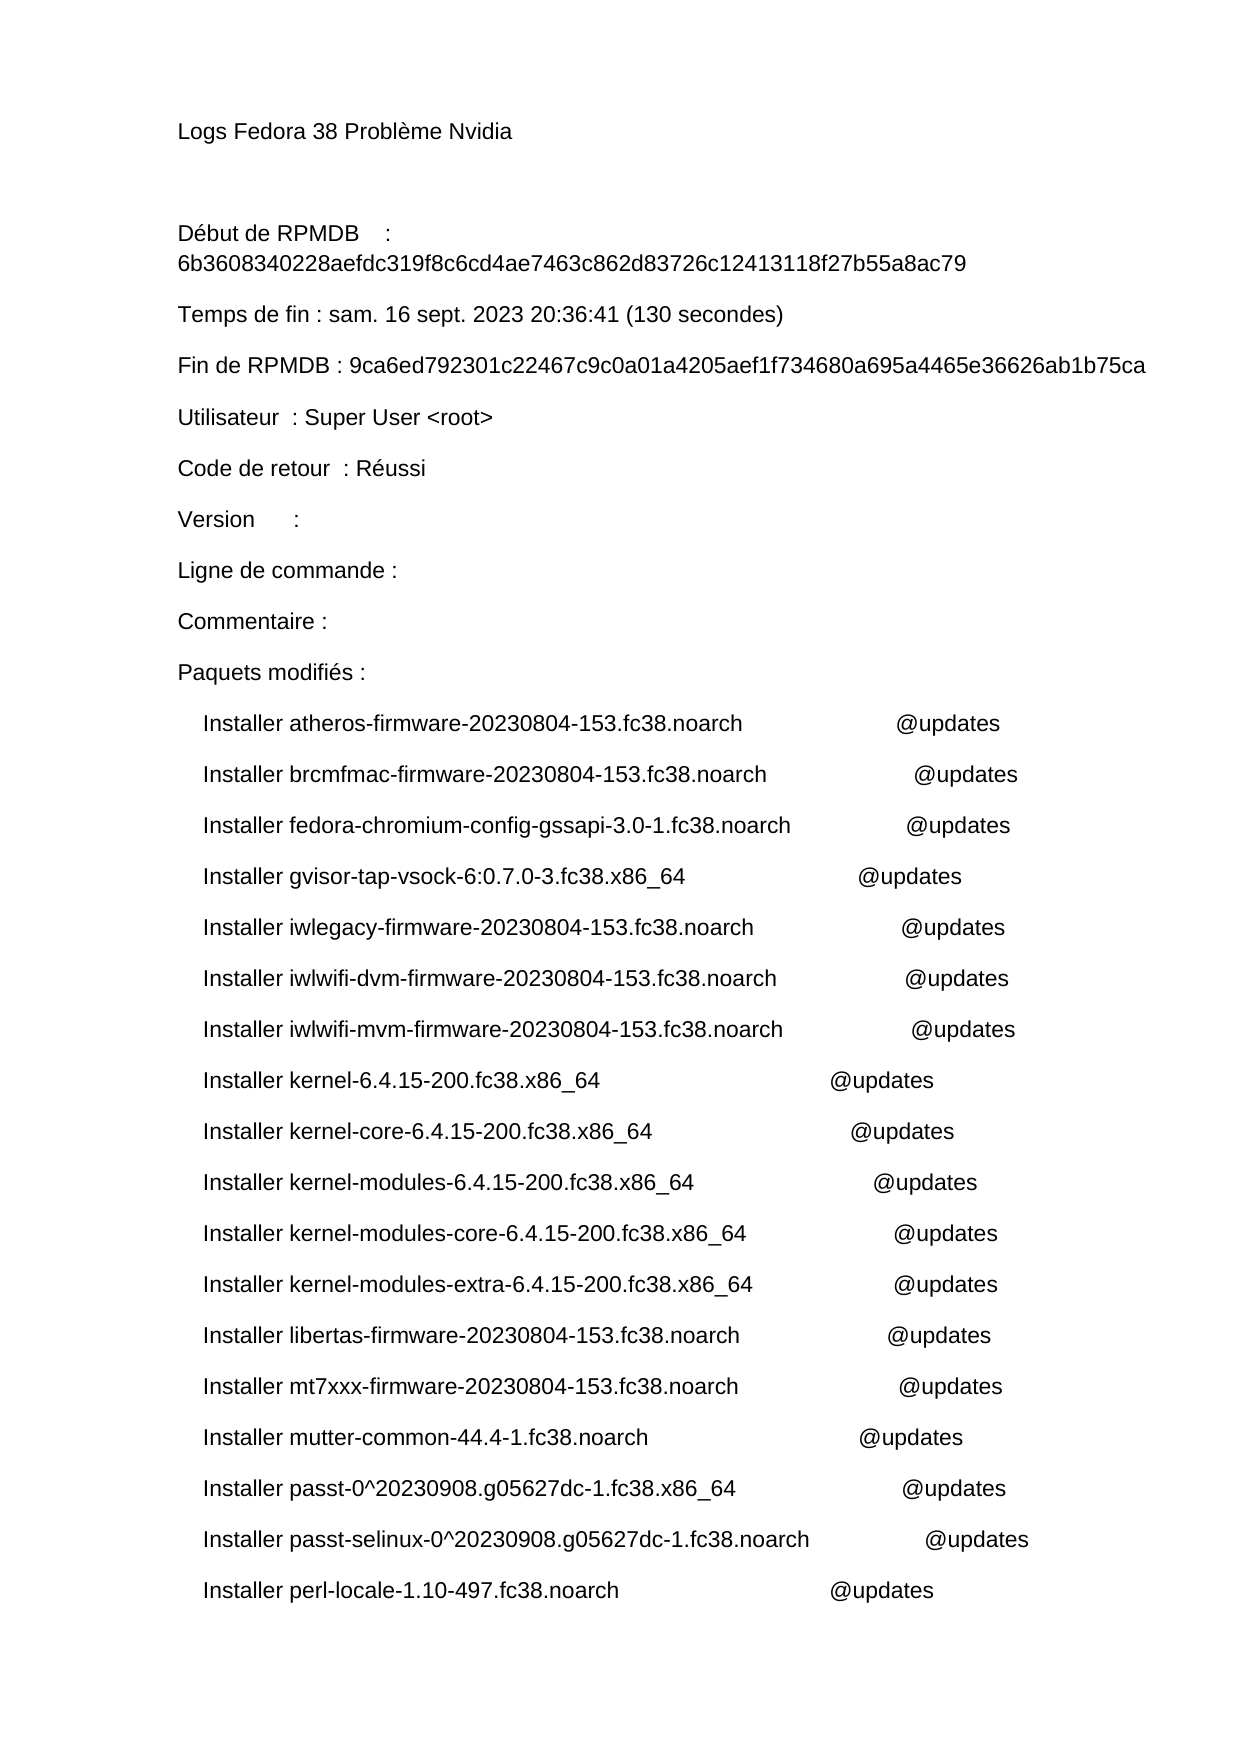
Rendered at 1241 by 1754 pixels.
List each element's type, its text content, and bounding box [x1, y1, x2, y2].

text Installer mutter-common-44.4-1.fc38.noarch @updates [177, 1424, 1152, 1451]
text Version : [177, 506, 1152, 532]
text Installer passt-selinux-0^20230908.g05627dc-1.fc38.noarch @updates [177, 1526, 1152, 1553]
text Installer brcmfmac-firmware-20230804-153.fc38.noarch @updates [177, 761, 1152, 787]
text Installer kernel-modules-6.4.15-200.fc38.x86_64 @updates [177, 1169, 1152, 1196]
text Installer libertas-firmware-20230804-153.fc38.noarch @updates [177, 1322, 1152, 1349]
text Début de RPMDB : 6b3608340228aefdc319f8c6cd4ae7463c862d83726c12413118f27b55a8ac79 [177, 220, 1152, 277]
text Installer kernel-modules-core-6.4.15-200.fc38.x86_64 @updates [177, 1220, 1152, 1247]
text Installer iwlwifi-dvm-firmware-20230804-153.fc38.noarch @updates [177, 965, 1152, 991]
text Installer iwlegacy-firmware-20230804-153.fc38.noarch @updates [177, 914, 1152, 940]
text Commentaire : [177, 608, 1152, 634]
text Installer atheros-firmware-20230804-153.fc38.noarch @updates [177, 710, 1152, 736]
text Temps de fin : sam. 16 sept. 2023 20:36:41 (130 secondes) [177, 301, 1152, 328]
text Fin de RPMDB : 9ca6ed792301c22467c9c0a01a4205aef1f734680a695a4465e36626ab1b75ca [177, 352, 1152, 379]
text Paquets modifiés : [177, 659, 1152, 685]
text Installer passt-0^20230908.g05627dc-1.fc38.x86_64 @updates [177, 1475, 1152, 1502]
text Installer kernel-core-6.4.15-200.fc38.x86_64 @updates [177, 1118, 1152, 1144]
text Installer iwlwifi-mvm-firmware-20230804-153.fc38.noarch @updates [177, 1016, 1152, 1042]
text Installer gvisor-tap-vsock-6:0.7.0-3.fc38.x86_64 @updates [177, 863, 1152, 889]
text Logs Fedora 38 Problème Nvidia [177, 118, 1152, 144]
text Installer mt7xxx-firmware-20230804-153.fc38.noarch @updates [177, 1373, 1152, 1400]
text Ligne de commande : [177, 557, 1152, 583]
text Installer kernel-modules-extra-6.4.15-200.fc38.x86_64 @updates [177, 1271, 1152, 1298]
text Installer kernel-6.4.15-200.fc38.x86_64 @updates [177, 1067, 1152, 1093]
text Utilisateur : Super User <root> [177, 403, 1152, 430]
text Code de retour : Réussi [177, 454, 1152, 481]
text Installer fedora-chromium-config-gssapi-3.0-1.fc38.noarch @updates [177, 812, 1152, 838]
text Installer perl-locale-1.10-497.fc38.noarch @updates [177, 1577, 1152, 1604]
